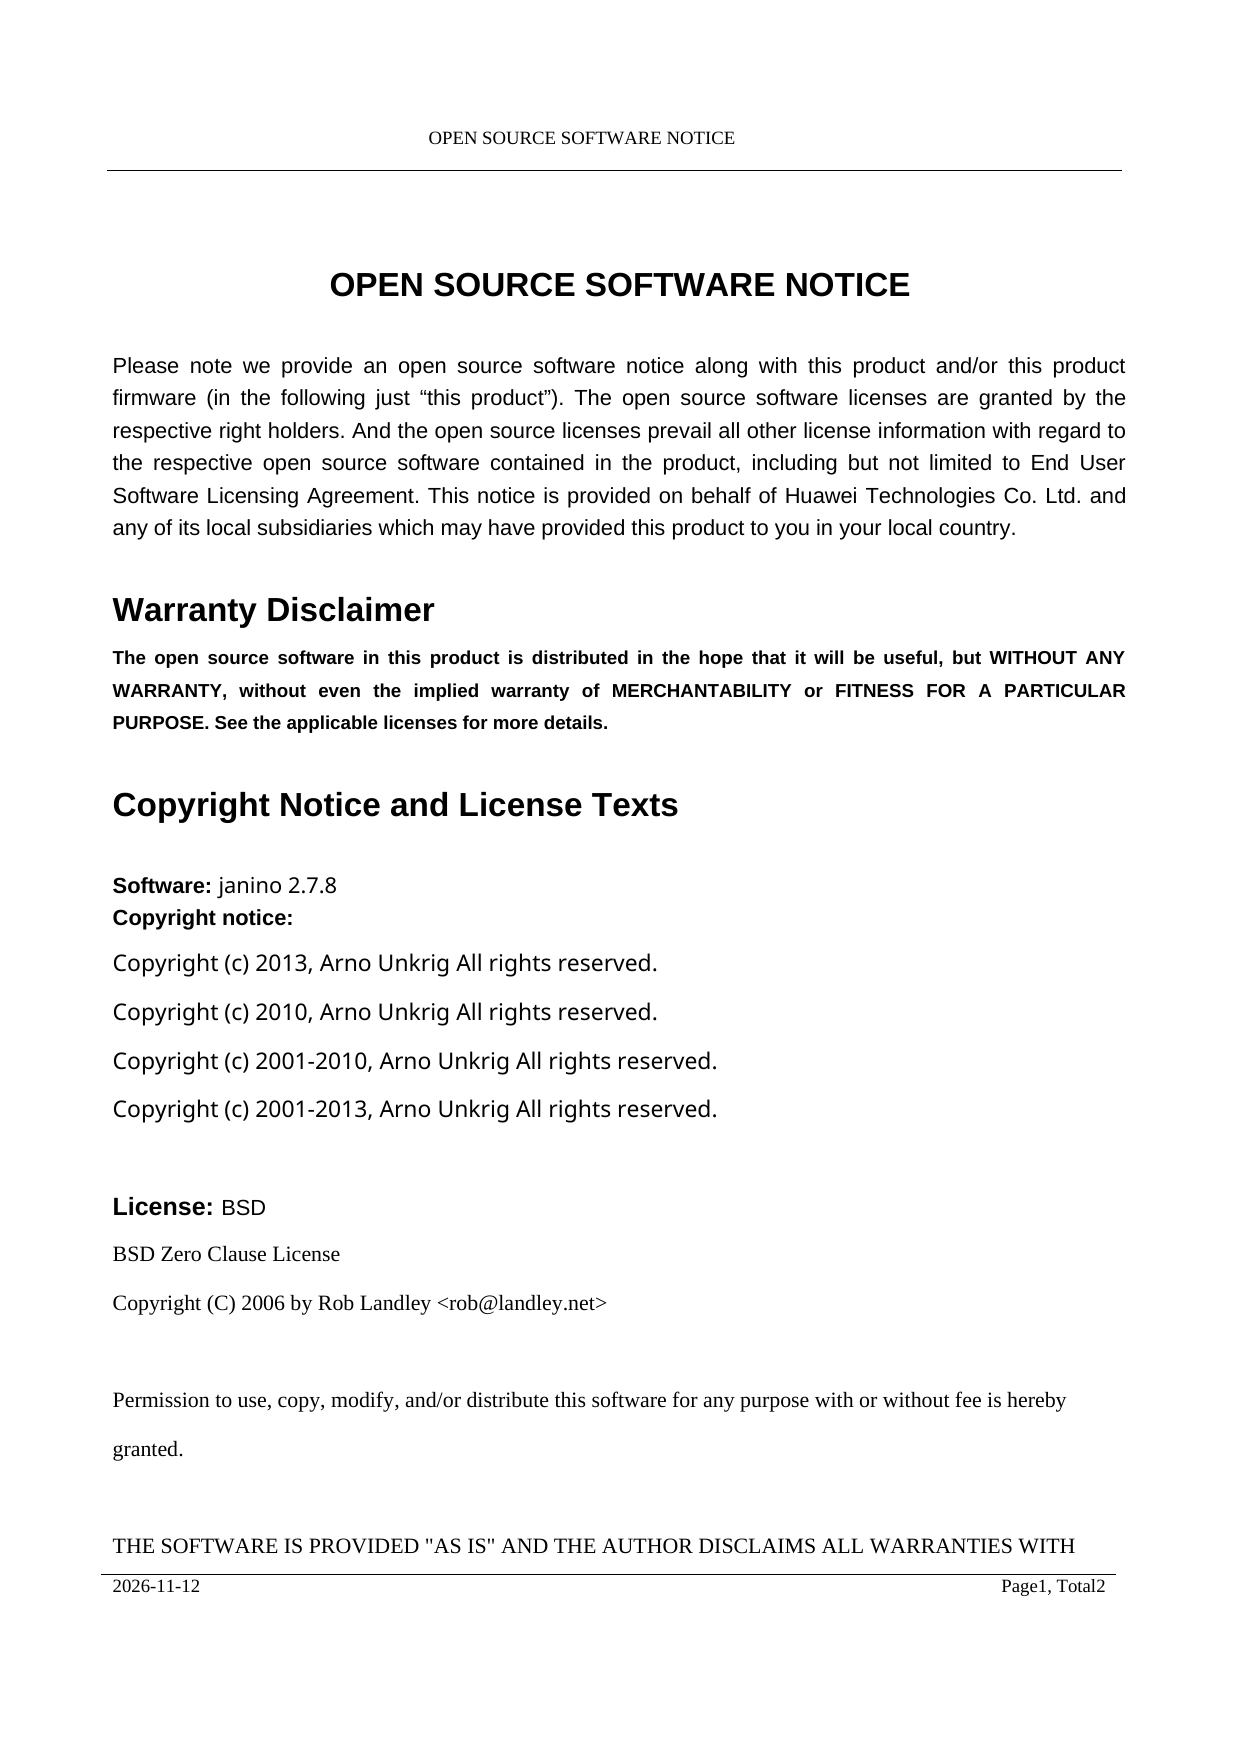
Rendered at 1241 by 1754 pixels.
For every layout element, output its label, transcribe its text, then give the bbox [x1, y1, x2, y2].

text Please note we provide an open source software notice along with this product and/or this product firmware (in the following just “this product”). The open source software licenses are granted by the respective right holders. And the open source licenses prevail all other license information with regard to the respective open source software contained in the product, including but not limited to End User Software Licensing Agreement. This notice is provided on behalf of Huawei Technologies Co. Ltd. and any of its local subsidiaries which may have provided this product to you in your local country. [112, 349, 1128, 544]
text Warranty Disclaimer [112, 576, 1128, 641]
text Copyright notice: [112, 901, 1128, 934]
text OPEN SOURCE SOFTWARE NOTICE [112, 251, 1128, 316]
text Software: janino 2.7.8 [112, 869, 1128, 901]
text Copyright Notice and License Texts [112, 771, 1128, 836]
text Copyright (c) 2013, Arno Unkrig All rights reserved. Copyright (c) 2010, Arno Unkrig All rights reserved. Copyright (c) 2001-2010, Arno Unkrig All rights reserved. Copyright (c) 2001-2013, Arno Unkrig All rights reserved. [112, 947, 1128, 1174]
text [112, 1237, 1128, 1562]
text License: BSD [112, 1190, 1128, 1223]
text The open source software in this product is distributed in the hope that it will be useful, but WITHOUT ANY WARRANTY, without even the implied warranty of MERCHANTABILITY or FITNESS FOR A PARTICULAR PURPOSE. See the applicable licenses for more details. [112, 641, 1128, 739]
